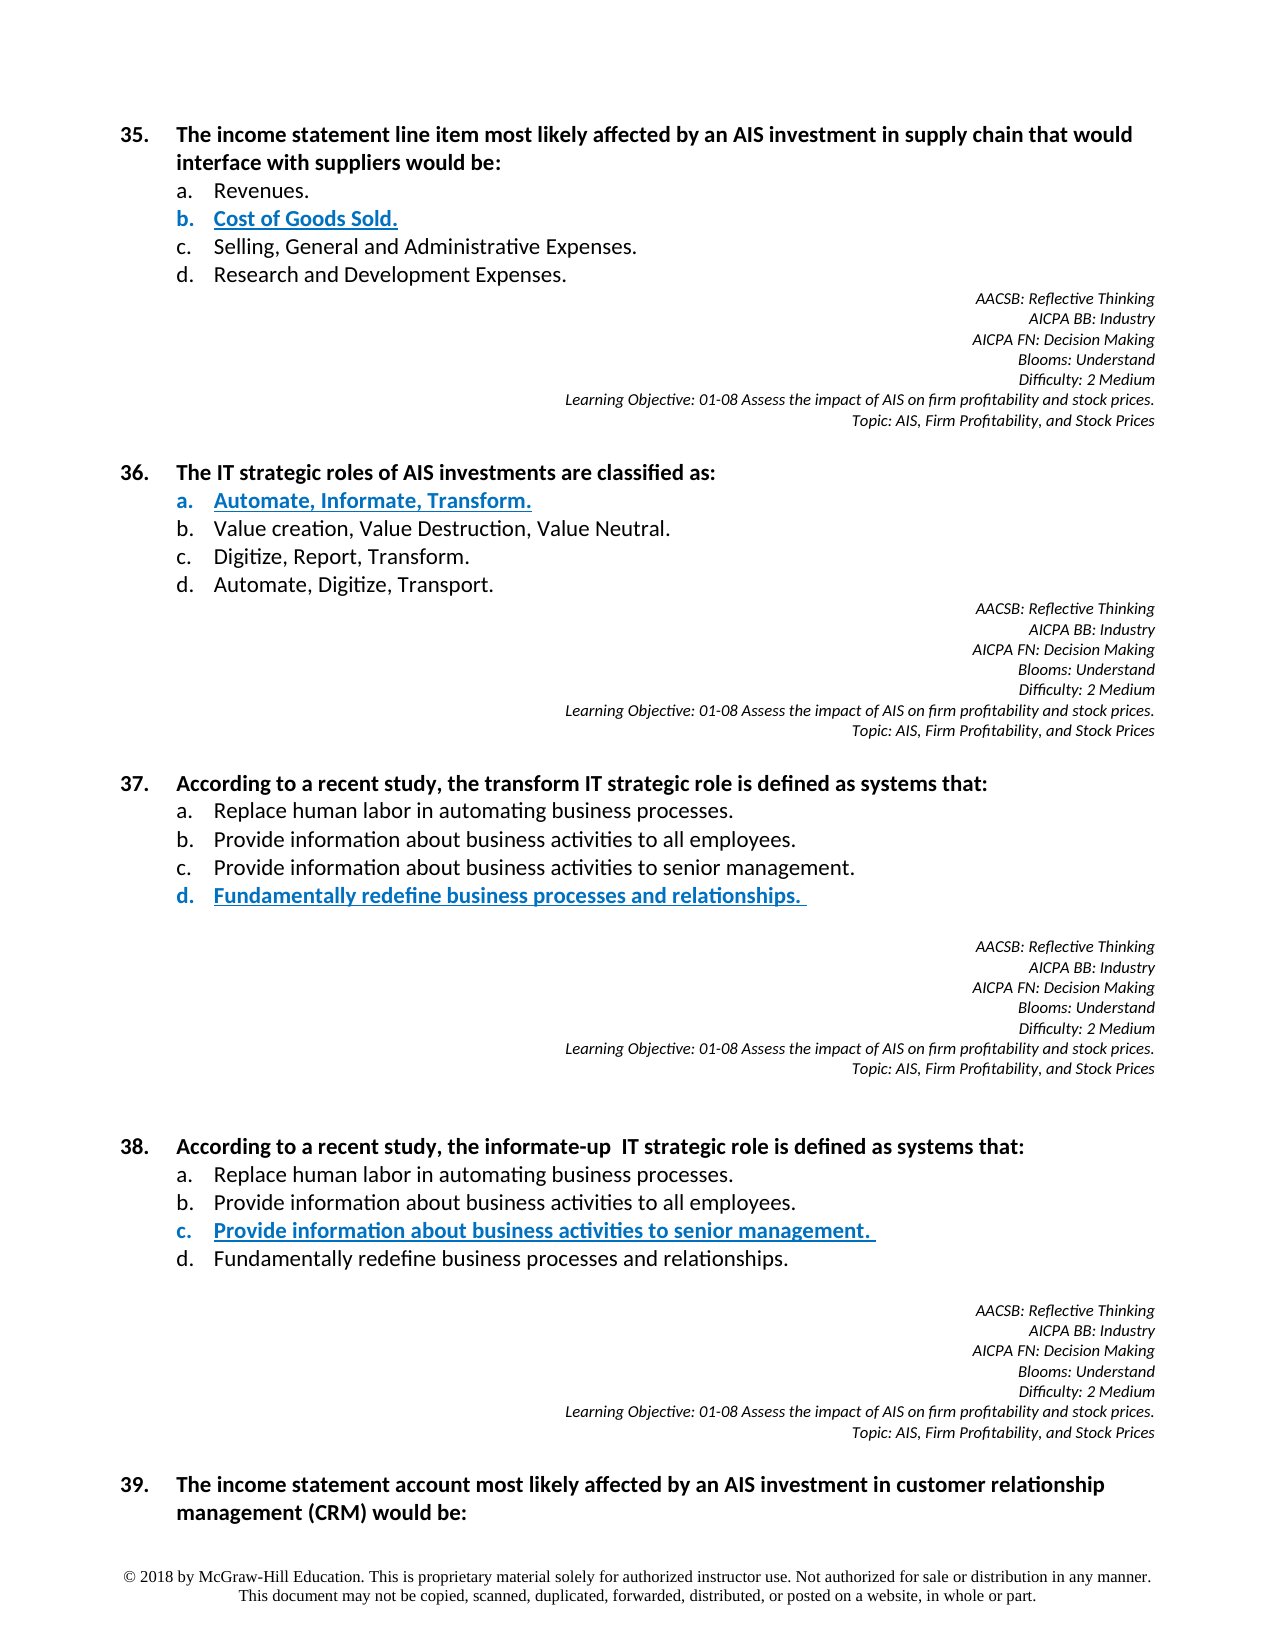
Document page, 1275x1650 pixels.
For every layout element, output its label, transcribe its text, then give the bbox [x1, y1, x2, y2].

text Topic: AIS, Firm Profitability, and Stock Prices [120, 410, 1155, 430]
list According to a recent study, the informate-up IT strategic role is defined as systems that: [120, 1132, 1155, 1160]
list Value creation, Value Destruction, Value Neutral. [176, 514, 1155, 542]
list Revenues. [176, 176, 1155, 204]
list Fundamentally redefine business processes and relationships. [176, 881, 1155, 909]
list Provide information about business activities to senior management. [176, 853, 1155, 881]
text Topic: AIS, Firm Profitability, and Stock Prices [120, 720, 1155, 741]
list The income statement line item most likely affected by an AIS investment in supply chain that would interface with suppliers would be: [120, 120, 1155, 176]
list Provide information about business activities to all employees. [176, 825, 1155, 853]
list The income statement account most likely affected by an AIS investment in customer relationship management (CRM) would be: [120, 1470, 1155, 1526]
list The IT strategic roles of AIS investments are classified as: [120, 458, 1155, 486]
list Replace human labor in automating business processes. [176, 797, 1155, 825]
list Fundamentally redefine business processes and relationships. [176, 1244, 1155, 1272]
list According to a recent study, the transform IT strategic role is defined as systems that: [120, 769, 1155, 797]
list Research and Development Expenses. [176, 260, 1155, 288]
list Provide information about business activities to senior management. [176, 1216, 1155, 1244]
list Replace human labor in automating business processes. [176, 1160, 1155, 1188]
list Provide information about business activities to all employees. [176, 1188, 1155, 1216]
list Selling, General and Administrative Expenses. [176, 232, 1155, 260]
text Topic: AIS, Firm Profitability, and Stock Prices [120, 1422, 1155, 1442]
list Automate, Informate, Transform. [176, 486, 1155, 514]
list Automate, Digitize, Transport. [176, 570, 1155, 598]
text Topic: AIS, Firm Profitability, and Stock Prices [120, 1059, 1155, 1079]
list Cost of Goods Sold. [176, 204, 1155, 232]
list Digitize, Report, Transform. [176, 542, 1155, 570]
